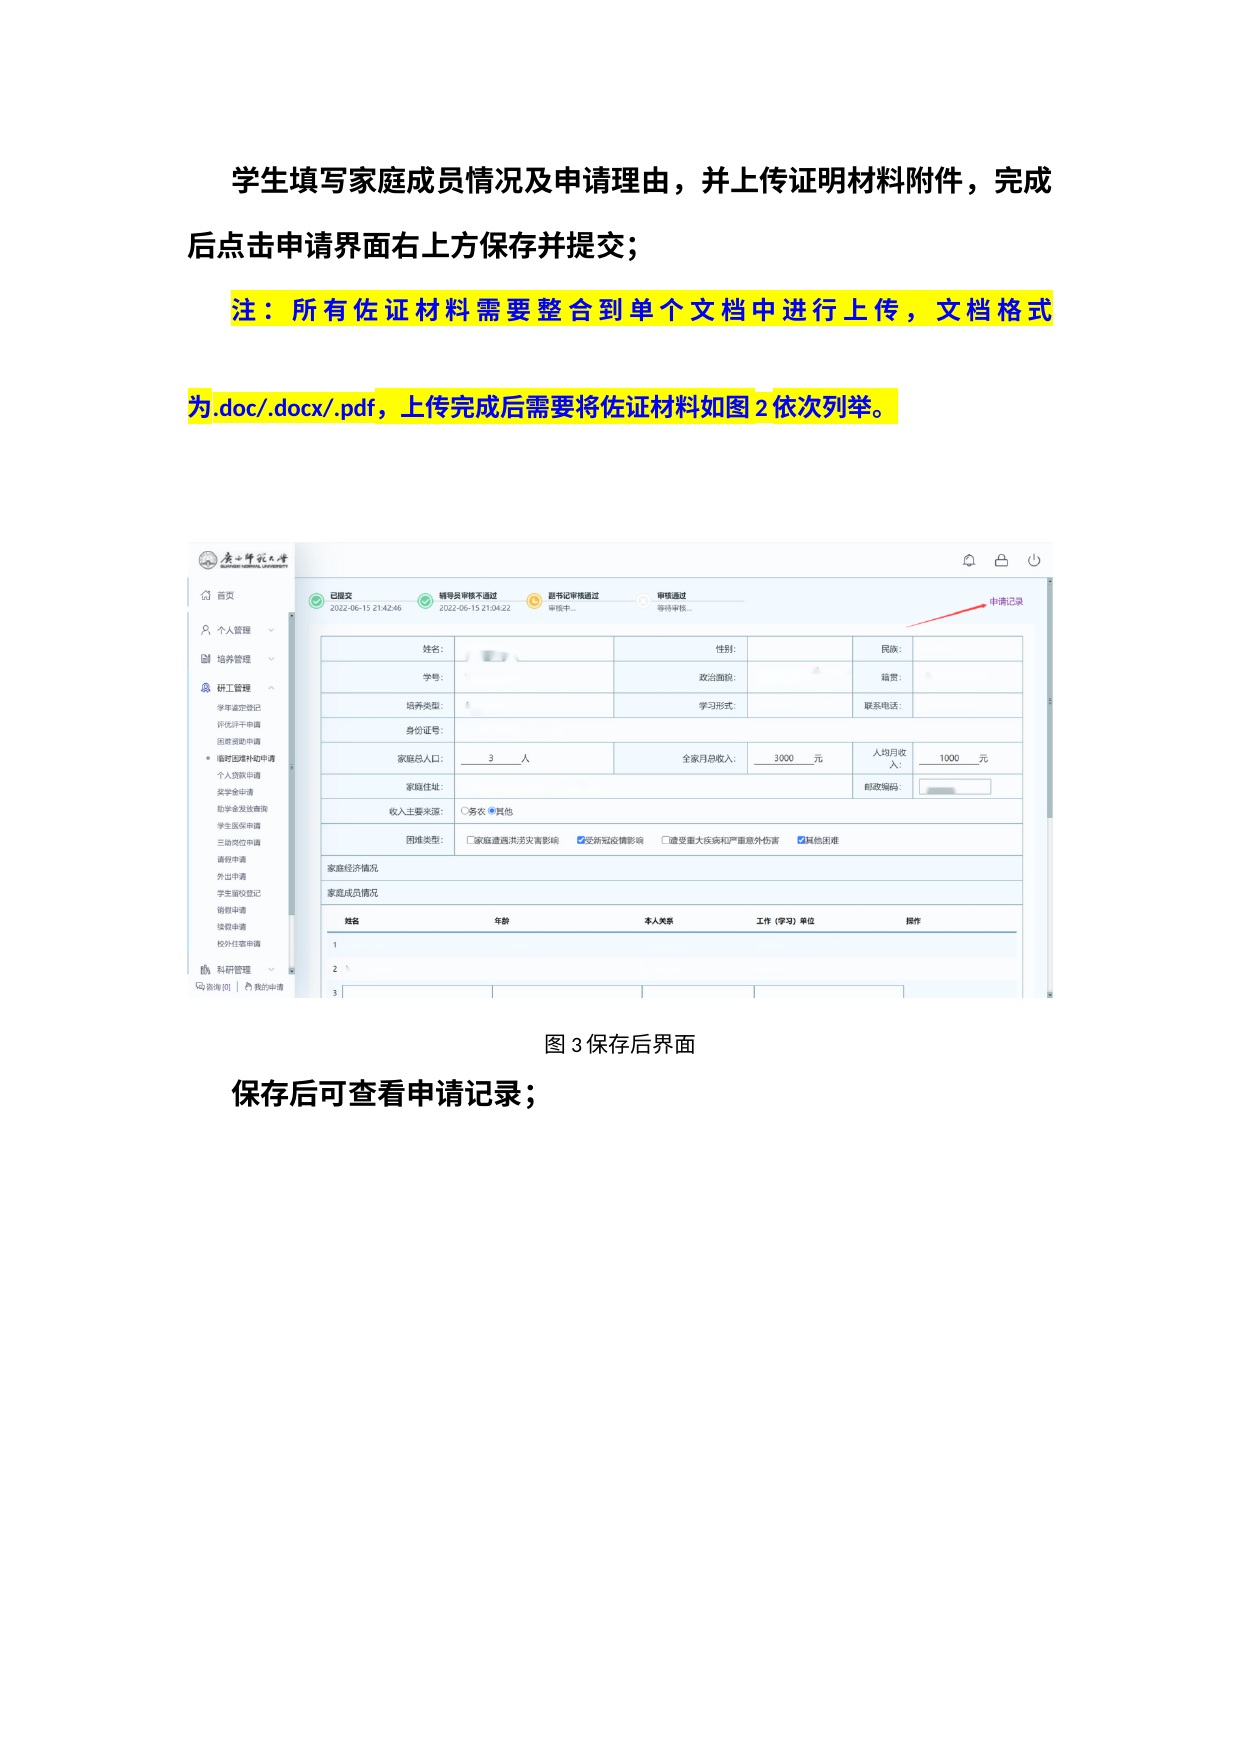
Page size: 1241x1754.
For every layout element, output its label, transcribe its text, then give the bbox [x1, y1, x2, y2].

text 保存后可查看申请记录； [187, 1059, 1053, 1124]
text 注：所有佐证材料需要整合到单个文档中进行上传，文档格式为.doc/.docx/.pdf，上传完成后需要将佐证材料如图2依次列举。 [187, 276, 1053, 438]
picture [187, 539, 1053, 998]
text 图3保存后界面 [187, 1027, 1053, 1059]
text 学生填写家庭成员情况及申请理由，并上传证明材料附件，完成后点击申请界面右上方保存并提交； [187, 146, 1053, 276]
